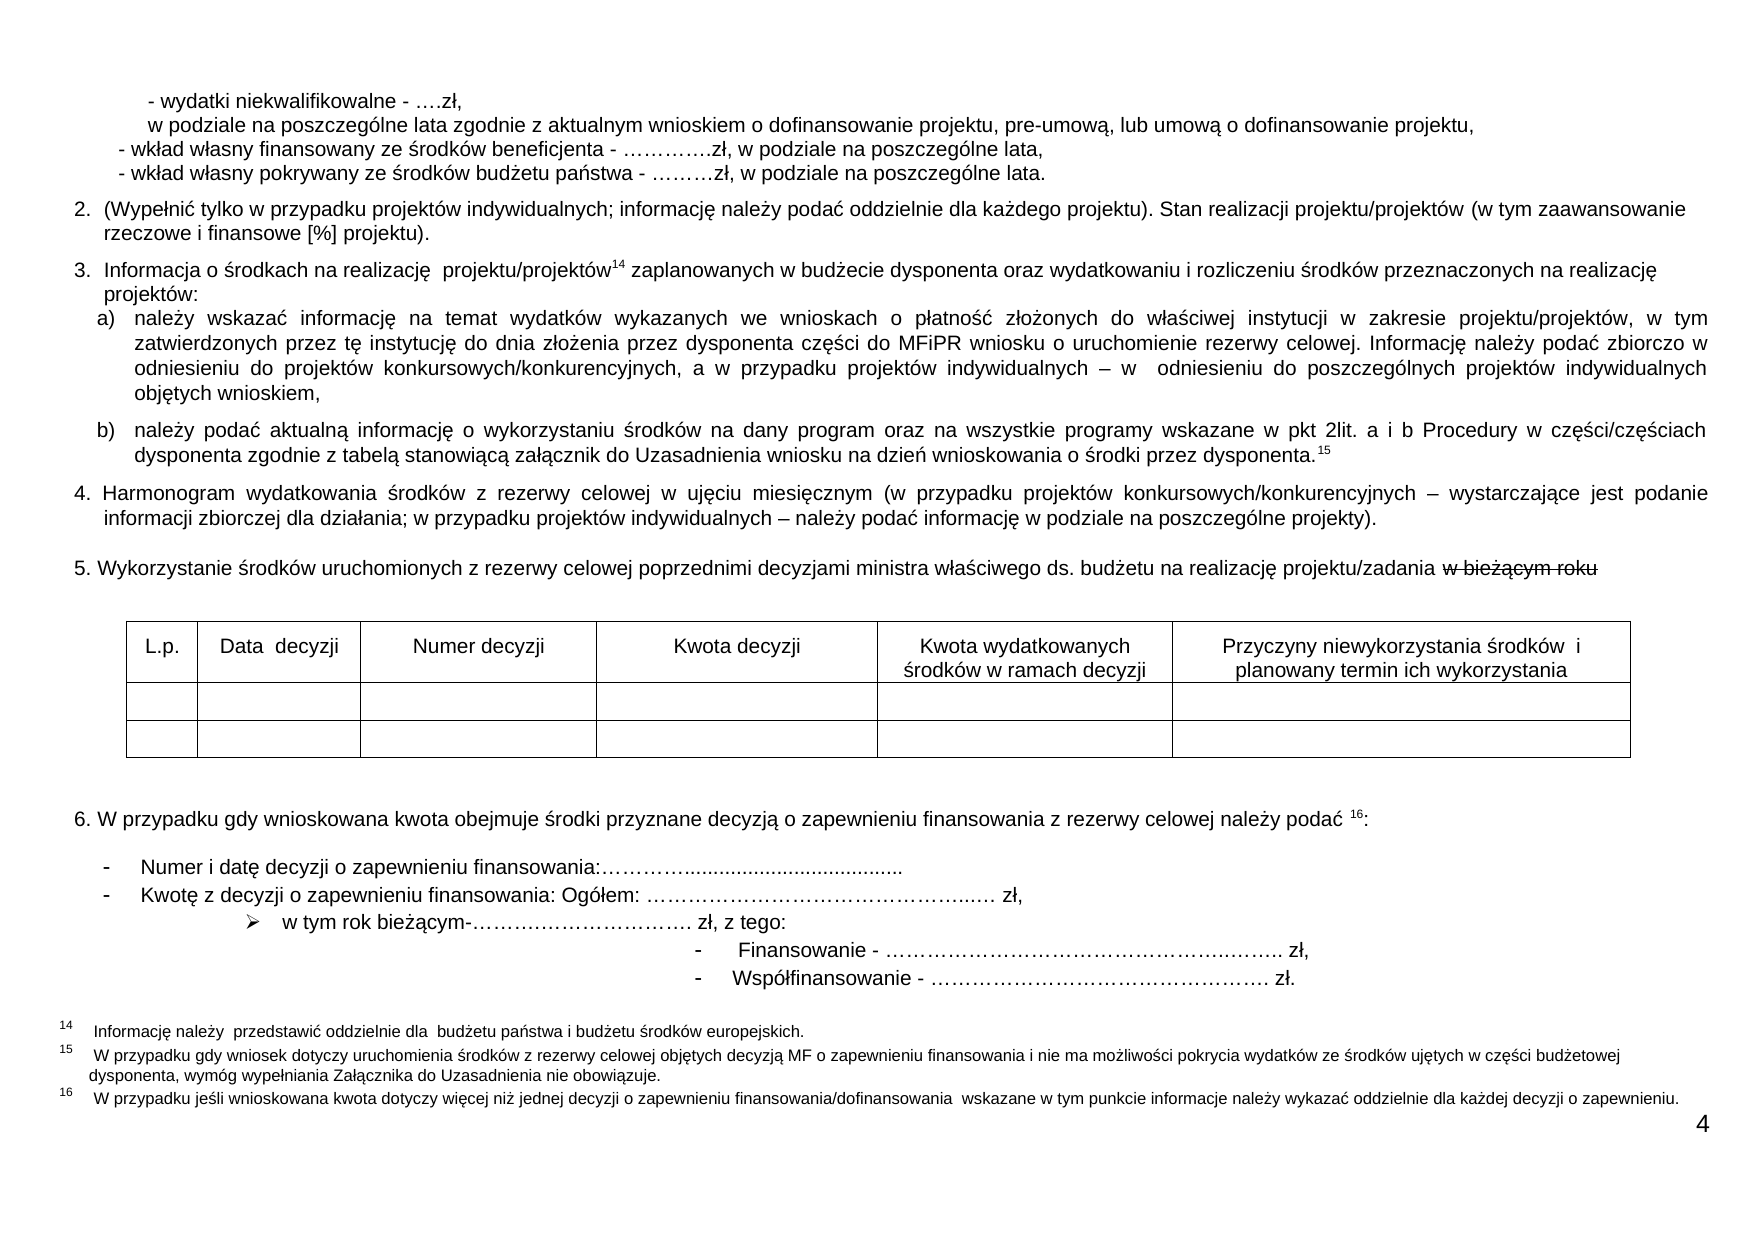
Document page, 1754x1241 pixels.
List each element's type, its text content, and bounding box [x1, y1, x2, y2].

table_cell [1173, 721, 1630, 757]
list w tym rok bieżącym-……….…………………. zł, z tego: [244, 910, 1698, 934]
list należy wskazać informację na temat wydatków wykazanych we wnioskach o płatność złożonych do właściwej instytucji w zakresie projektu/projektów, w tym zatwierdzonych przez tę instytucję do dnia złożenia przez dysponenta części do MFiPR wniosku o uruchomienie rezerwy celowej. Informację należy podać zbiorczo w odniesieniu do projektów konkursowych/konkurencyjnych, a w przypadku projektów indywidualnych – w odniesieniu do poszczególnych projektów indywidualnych objętych wnioskiem, [97, 305, 1710, 405]
table_header Kwota wydatkowanych środków w ramach decyzji [878, 622, 1172, 682]
list Numer i datę decyzji o zapewnieniu finansowania:…………...................................... [103, 855, 1710, 879]
list Współfinansowanie - …………………………………………. zł. [694, 965, 1698, 989]
table_cell [1173, 683, 1630, 719]
text 3. Informacja o środkach na realizację projektu/projektów zaplanowanych w budżecie dysponenta oraz wydatkowaniu i rozliczeniu środków przeznaczonych na realizację projektów: [74, 257, 1710, 305]
text - wkład własny pokrywany ze środków budżetu państwa - ………zł, w podziale na poszczególne lata. [89, 161, 1710, 184]
text - wkład własny finansowany ze środków beneficjenta - ………….zł, w podziale na poszczególne lata, [89, 137, 1710, 161]
list Finansowanie - …………………………………………..…….. zł, [694, 938, 1698, 962]
table_header Kwota decyzji [597, 622, 877, 682]
table_cell [127, 683, 197, 719]
text 5. Wykorzystanie środków uruchomionych z rezerwy celowej poprzednimi decyzjami ministra właściwego ds. budżetu na realizację projektu/zadania w bieżącym roku [74, 555, 1710, 579]
text - wydatki niekwalifikowalne - ….zł, [148, 89, 1710, 113]
table_cell [878, 721, 1172, 757]
table_header Numer decyzji [361, 622, 596, 682]
table_cell [361, 683, 596, 719]
list Kwotę z decyzji o zapewnieniu finansowania: Ogółem: ………………………………………...… zł, [103, 882, 1698, 907]
text w podziale na poszczególne lata zgodnie z aktualnym wnioskiem o dofinansowanie projektu, pre-umową, lub umową o dofinansowanie projektu, [148, 113, 1710, 137]
text 6. W przypadku gdy wnioskowana kwota obejmuje środki przyznane decyzją o zapewnieniu finansowania z rezerwy celowej należy podać : [74, 807, 1710, 831]
table_cell [198, 683, 360, 719]
text 4. Harmonogram wydatkowania środków z rezerwy celowej w ujęciu miesięcznym (w przypadku projektów konkursowych/konkurencyjnych – wystarczające jest podanie informacji zbiorczej dla działania; w przypadku projektów indywidualnych – należy podać informację w podziale na poszczególne projekty). [74, 480, 1710, 530]
table_cell [198, 721, 360, 757]
list należy podać aktualną informację o wykorzystaniu środków na dany program oraz na wszystkie programy wskazane w pkt 2lit. a i b Procedury w części/częściach dysponenta zgodnie z tabelą stanowiącą załącznik do Uzasadnienia wniosku na dzień wnioskowania o środki przez dysponenta. [97, 418, 1710, 468]
table_header Przyczyny niewykorzystania środków i planowany termin ich wykorzystania [1173, 622, 1630, 682]
table_header L.p. [127, 622, 197, 682]
table_cell [361, 721, 596, 757]
text 2. (Wypełnić tylko w przypadku projektów indywidualnych; informację należy podać oddzielnie dla każdego projektu). Stan realizacji projektu/projektów (w tym zaawansowanie rzeczowe i finansowe [%] projektu). [74, 197, 1710, 245]
table_cell [597, 721, 877, 757]
table_header Data decyzji [198, 622, 360, 682]
table_cell [127, 721, 197, 757]
table_cell [597, 683, 877, 719]
table_cell [878, 683, 1172, 719]
